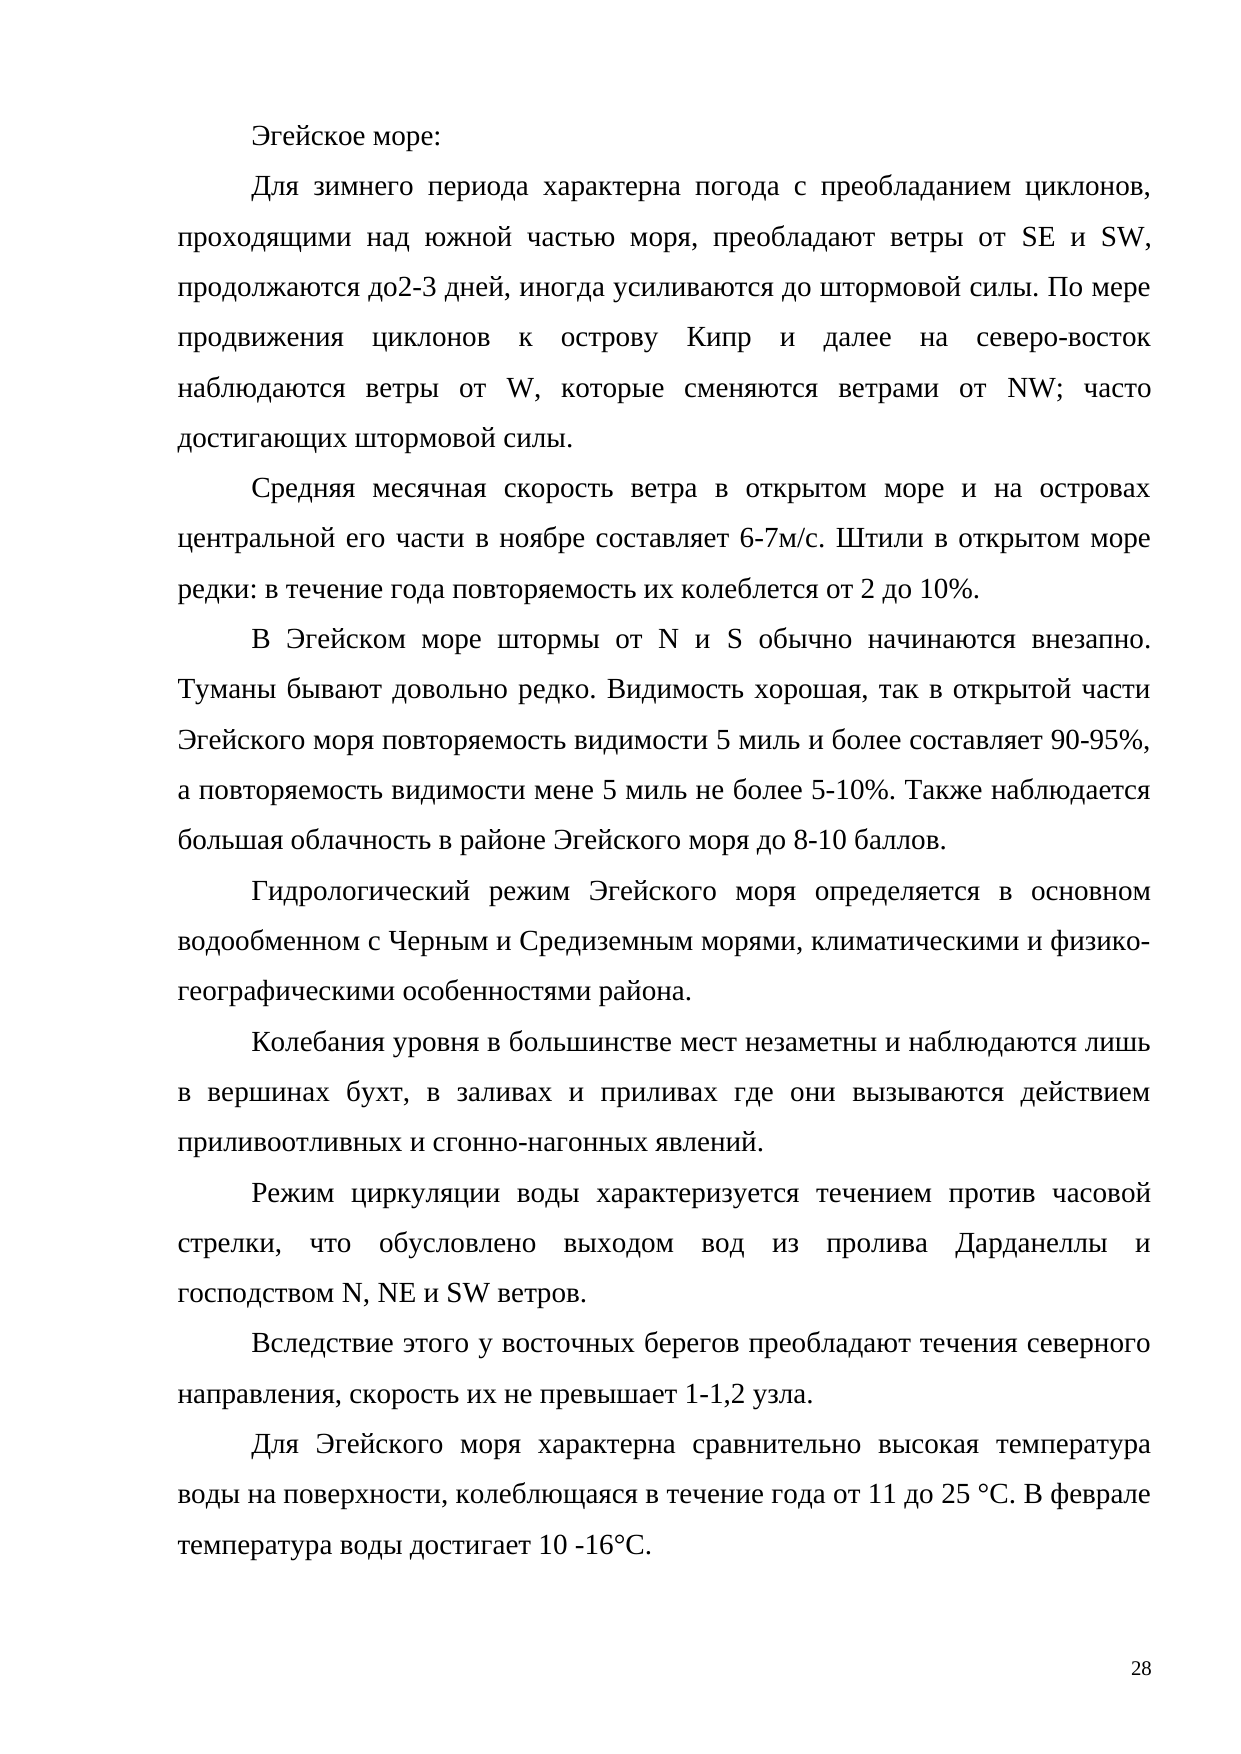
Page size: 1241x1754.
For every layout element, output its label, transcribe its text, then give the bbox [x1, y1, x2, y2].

text Эгейское море: [177, 118, 1152, 152]
text Колебания уровня в большинстве мест незаметны и наблюдаются лишь в вершинах бухт, в заливах и приливах где они вызываются действием приливоотливных и сгонно-нагонных явлений. [177, 1024, 1152, 1158]
text Гидрологический режим Эгейского моря определяется в основном водообменном с Черным и Средиземным морями, климатическими и физико-географическими особенностями района. [177, 873, 1152, 1007]
text Средняя месячная скорость ветра в открытом море и на островах центральной его части в ноябре составляет 6-7м/с. Штили в открытом море редки: в течение года повторяемость их колеблется от 2 до 10%. [177, 470, 1152, 604]
text В Эгейском море штормы от N и S обычно начинаются внезапно. Туманы бывают довольно редко. Видимость хорошая, так в открытой части Эгейского моря повторяемость видимости 5 миль и более составляет 90-95%, а повторяемость видимости мене 5 миль не более 5-10%. Также наблюдается большая облачность в районе Эгейского моря до 8-10 баллов. [177, 621, 1152, 856]
text Вследствие этого у восточных берегов преобладают течения северного направления, скорость их не превышает 1-1,2 узла. [177, 1326, 1152, 1409]
text Режим циркуляции воды характеризуется течением против часовой стрелки, что обусловлено выходом вод из пролива Дарданеллы и господством N, NE и SW ветров. [177, 1175, 1152, 1309]
text Для Эгейского моря характерна сравнительно высокая температура воды на поверхности, колеблющаяся в течение года от 11 до 25 °С. В феврале температура воды достигает 10 -16°С. [177, 1426, 1152, 1560]
text Для зимнего периода характерна погода с преобладанием циклонов, проходящими над южной частью моря, преобладают ветры от SE и SW, продолжаются до2-3 дней, иногда усиливаются до штормовой силы. По мере продвижения циклонов к острову Кипр и далее на северо-восток наблюдаются ветры от W, которые сменяются ветрами от NW; часто достигающих штормовой силы. [177, 168, 1152, 453]
